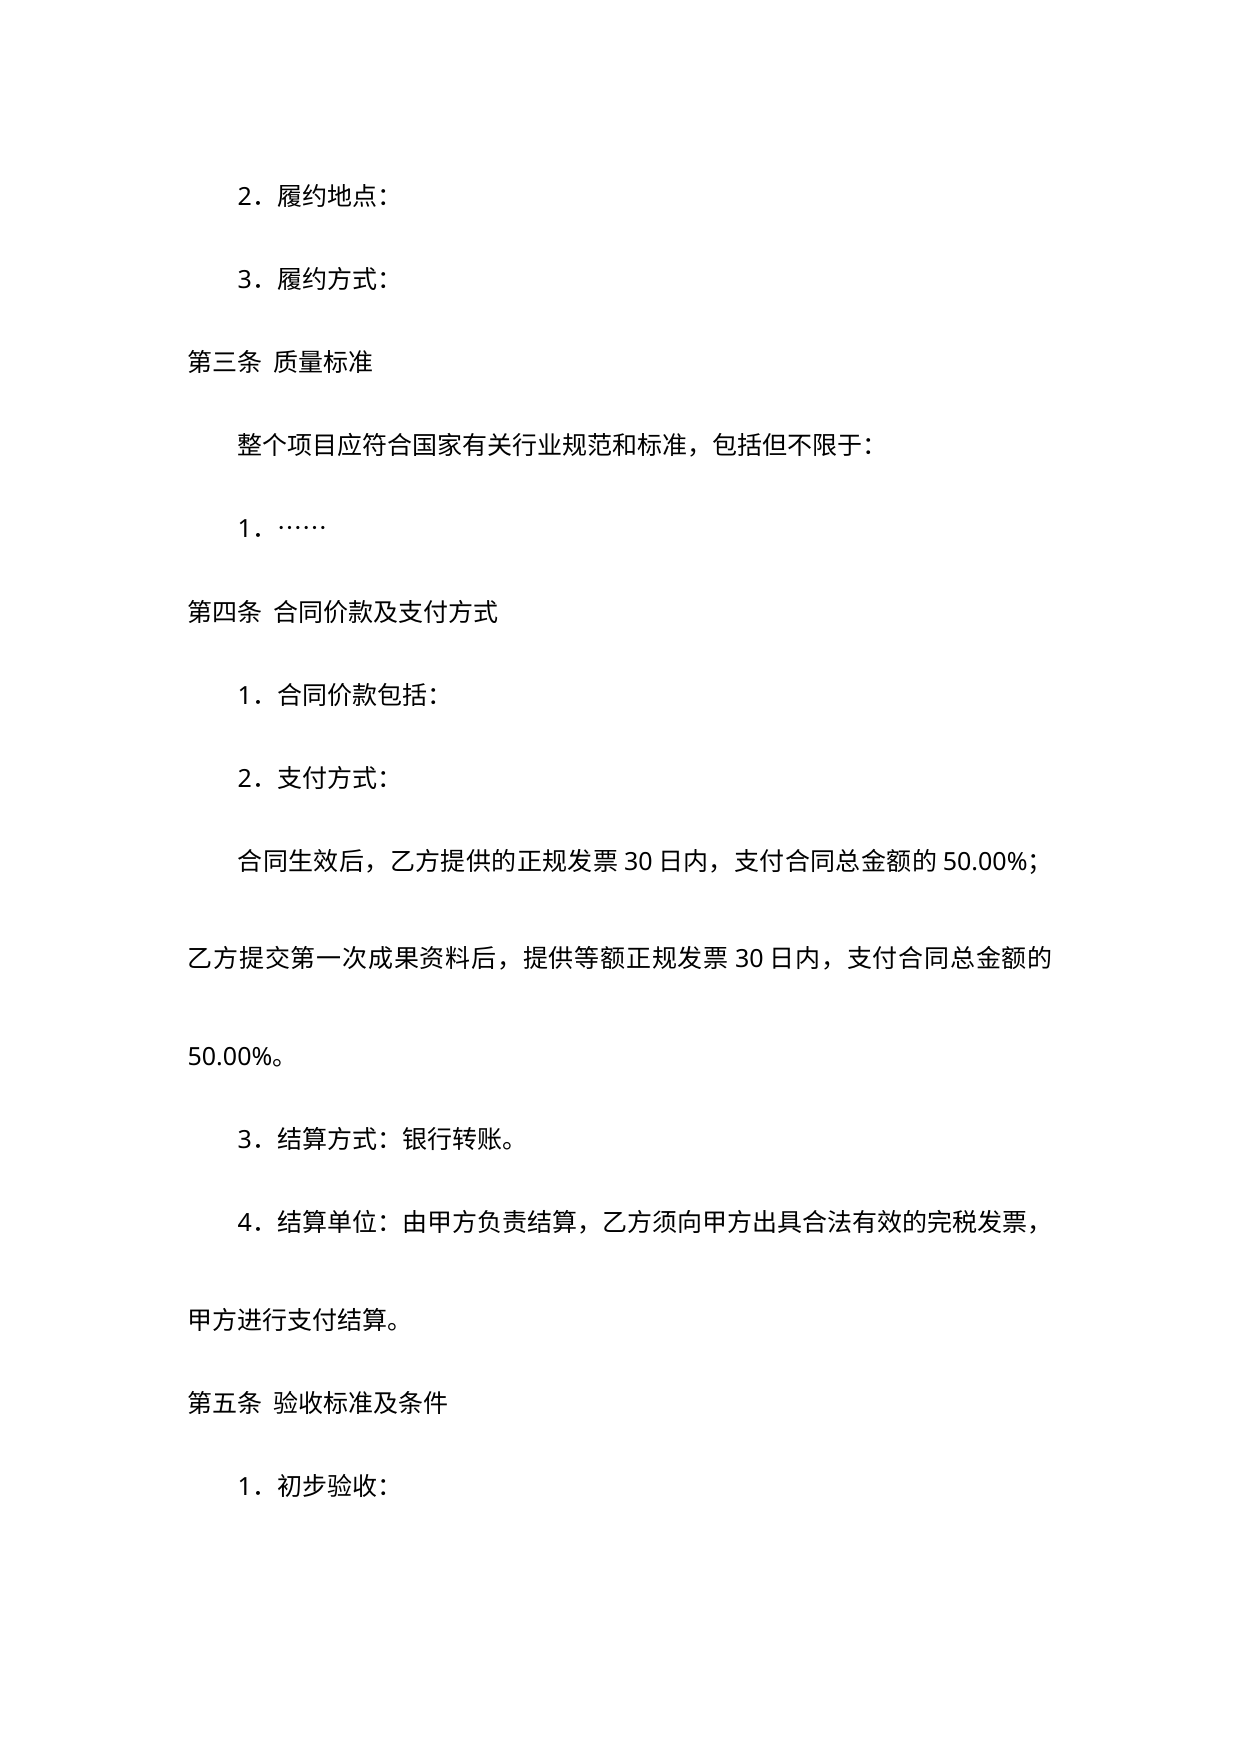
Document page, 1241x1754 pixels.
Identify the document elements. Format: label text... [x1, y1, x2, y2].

text 整个项目应符合国家有关行业规范和标准，包括但不限于： [187, 411, 1053, 476]
text 第三条 质量标准 [187, 328, 1053, 393]
text 2．支付方式： [187, 744, 1053, 809]
text 3．结算方式：银行转账。 [187, 1105, 1053, 1170]
text 1．…… [187, 494, 1053, 559]
text 第四条 合同价款及支付方式 [187, 578, 1053, 643]
text 1．合同价款包括： [187, 661, 1053, 726]
text 3．履约方式： [187, 245, 1053, 310]
text 4．结算单位：由甲方负责结算，乙方须向甲方出具合法有效的完税发票，甲方进行支付结算。 [187, 1188, 1053, 1351]
text 2．履约地点： [187, 162, 1053, 227]
text 1．初步验收： [187, 1452, 1053, 1517]
text 合同生效后，乙方提供的正规发票30日内，支付合同总金额的50.00%；乙方提交第一次成果资料后，提供等额正规发票30日内，支付合同总金额的 50.00%。 [187, 827, 1053, 1087]
text 第五条 验收标准及条件 [187, 1369, 1053, 1434]
